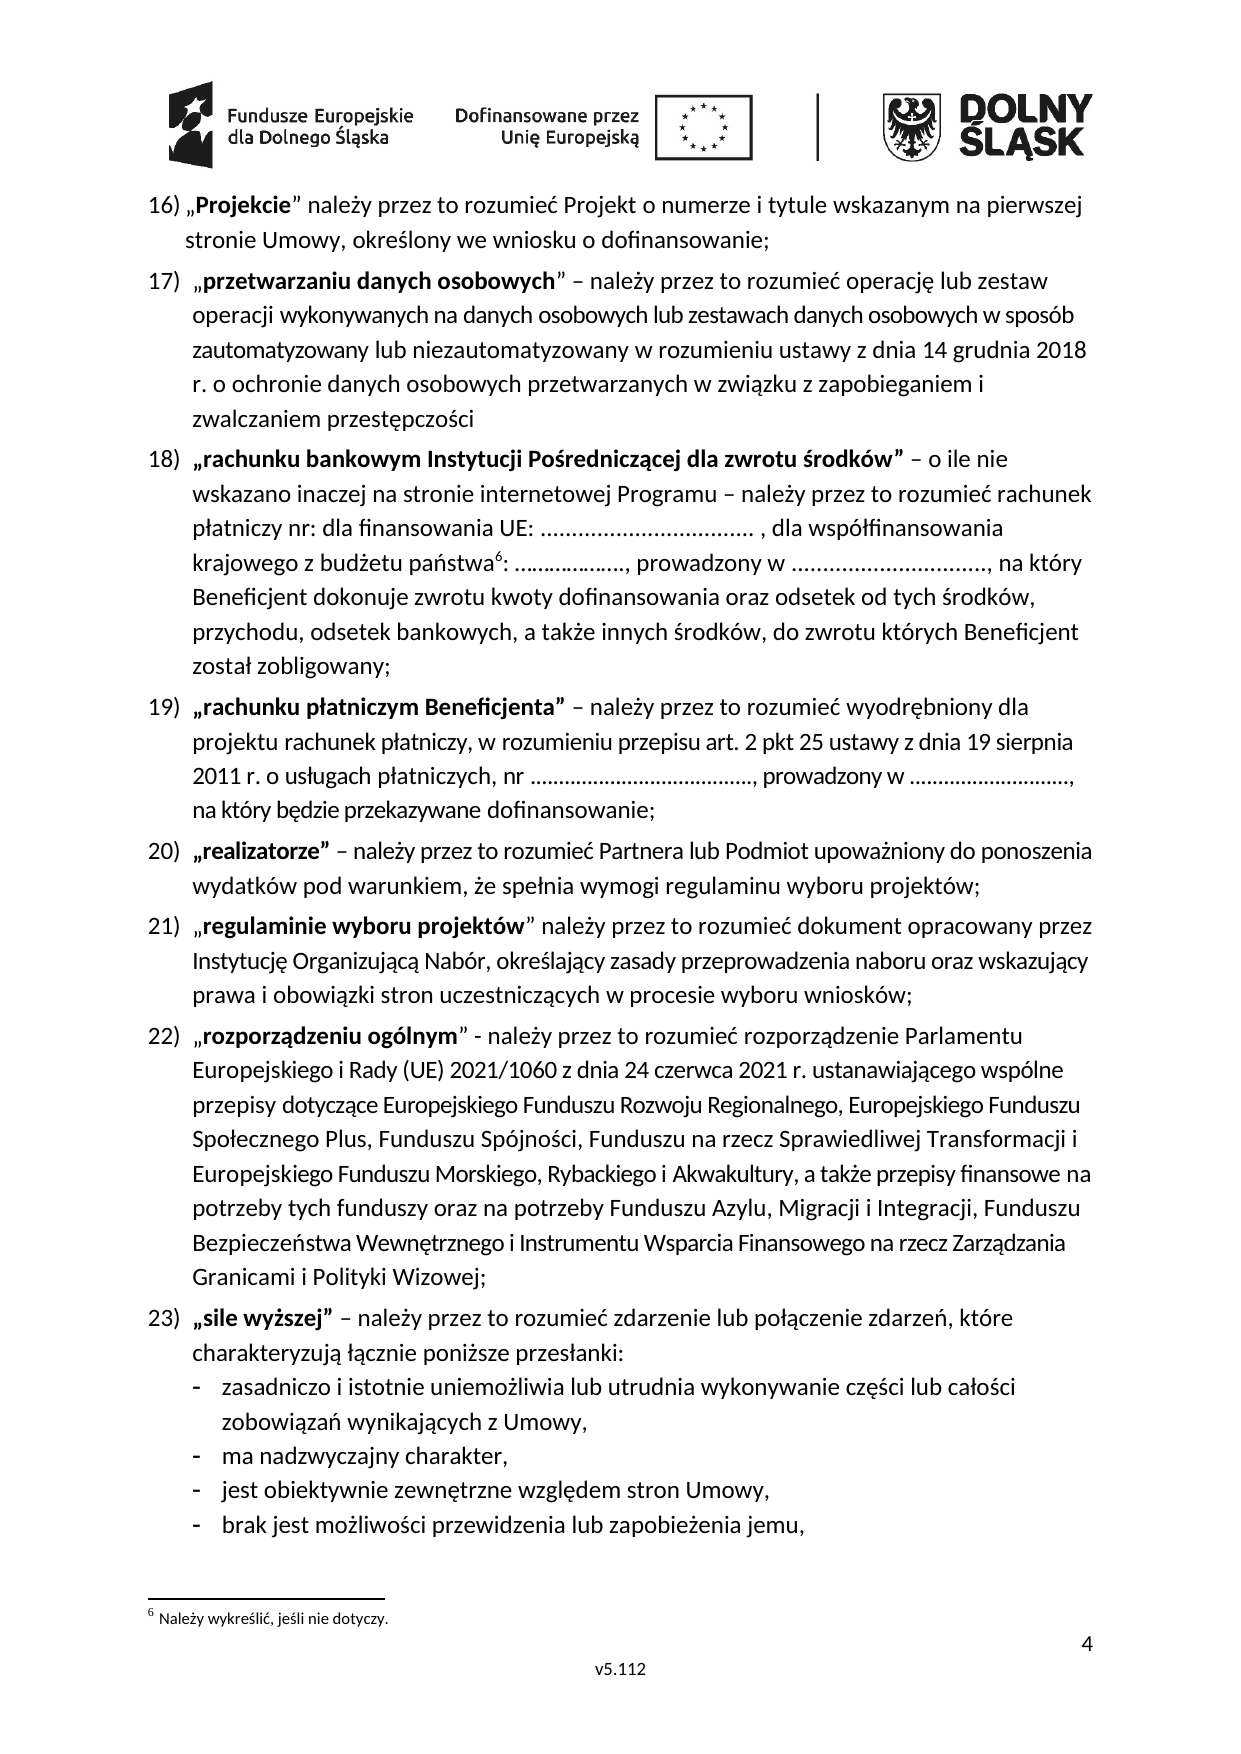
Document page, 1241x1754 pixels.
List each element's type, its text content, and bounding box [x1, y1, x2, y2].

list ma nadzwyczajny charakter, [192, 1440, 1093, 1471]
picture [147, 59, 1093, 190]
list „przetwarzaniu danych osobowych” – należy przez to rozumieć operację lub zestaw operacji wykonywanych na danych osobowych lub zestawach danych osobowych w sposób zautomatyzowany lub niezautomatyzowany w rozumieniu ustawy z dnia 14 grudnia 2018 r. o ochronie danych osobowych przetwarzanych w związku z zapobieganiem i zwalczaniem przestępczości [148, 265, 1093, 433]
list „regulaminie wyboru projektów” należy przez to rozumieć dokument opracowany przez Instytucję Organizującą Nabór, określający zasady przeprowadzenia naboru oraz wskazujący prawa i obowiązki stron uczestniczących w procesie wyboru wniosków; [148, 911, 1093, 1010]
list „rozporządzeniu ogólnym” - należy przez to rozumieć rozporządzenie Parlamentu Europejskiego i Rady (UE) 2021/1060 z dnia 24 czerwca 2021 r. ustanawiającego wspólne przepisy dotyczące Europejskiego Funduszu Rozwoju Regionalnego, Europejskiego Funduszu Społecznego Plus, Funduszu Spójności, Funduszu na rzecz Sprawiedliwej Transformacji i Europejskiego Funduszu Morskiego, Rybackiego i Akwakultury, a także przepisy finansowe na potrzeby tych funduszy oraz na potrzeby Funduszu Azylu, Migracji i Integracji, Funduszu Bezpieczeństwa Wewnętrznego i Instrumentu Wsparcia Finansowego na rzecz Zarządzania Granicami i Polityki Wizowej; [148, 1020, 1093, 1292]
list „sile wyższej” – należy przez to rozumieć zdarzenie lub połączenie zdarzeń, które charakteryzują łącznie poniższe przesłanki: [148, 1302, 1093, 1367]
list „rachunku płatniczym Beneficjenta” – należy przez to rozumieć wyodrębniony dla projektu rachunek płatniczy, w rozumieniu przepisu art. 2 pkt 25 ustawy z dnia 19 sierpnia 2011 r. o usługach płatniczych, nr ......................................., prowadzony w ............................, na który będzie przekazywane dofinansowanie; [148, 691, 1093, 825]
list „rachunku bankowym Instytucji Pośredniczącej dla zwrotu środków” – o ile nie wskazano inaczej na stronie internetowej Programu – należy przez to rozumieć rachunek płatniczy nr: dla finansowania UE: .................................. , dla współfinansowania krajowego z budżetu państwa: ………………., prowadzony w ..............................., na który Beneficjent dokonuje zwrotu kwoty dofinansowania oraz odsetek od tych środków, przychodu, odsetek bankowych, a także innych środków, do zwrotu których Beneficjent został zobligowany; [148, 443, 1093, 681]
list jest obiektywnie zewnętrzne względem stron Umowy, [192, 1475, 1093, 1505]
list zasadniczo i istotnie uniemożliwia lub utrudnia wykonywanie części lub całości zobowiązań wynikających z Umowy, [192, 1371, 1093, 1436]
list „realizatorze” – należy przez to rozumieć Partnera lub Podmiot upoważniony do ponoszenia wydatków pod warunkiem, że spełnia wymogi regulaminu wyboru projektów; [148, 835, 1093, 900]
list brak jest możliwości przewidzenia lub zapobieżenia jemu, [192, 1509, 1093, 1540]
list „Projekcie” należy przez to rozumieć Projekt o numerze i tytule wskazanym na pierwszej stronie Umowy, określony we wniosku o dofinansowanie; [148, 190, 1093, 255]
